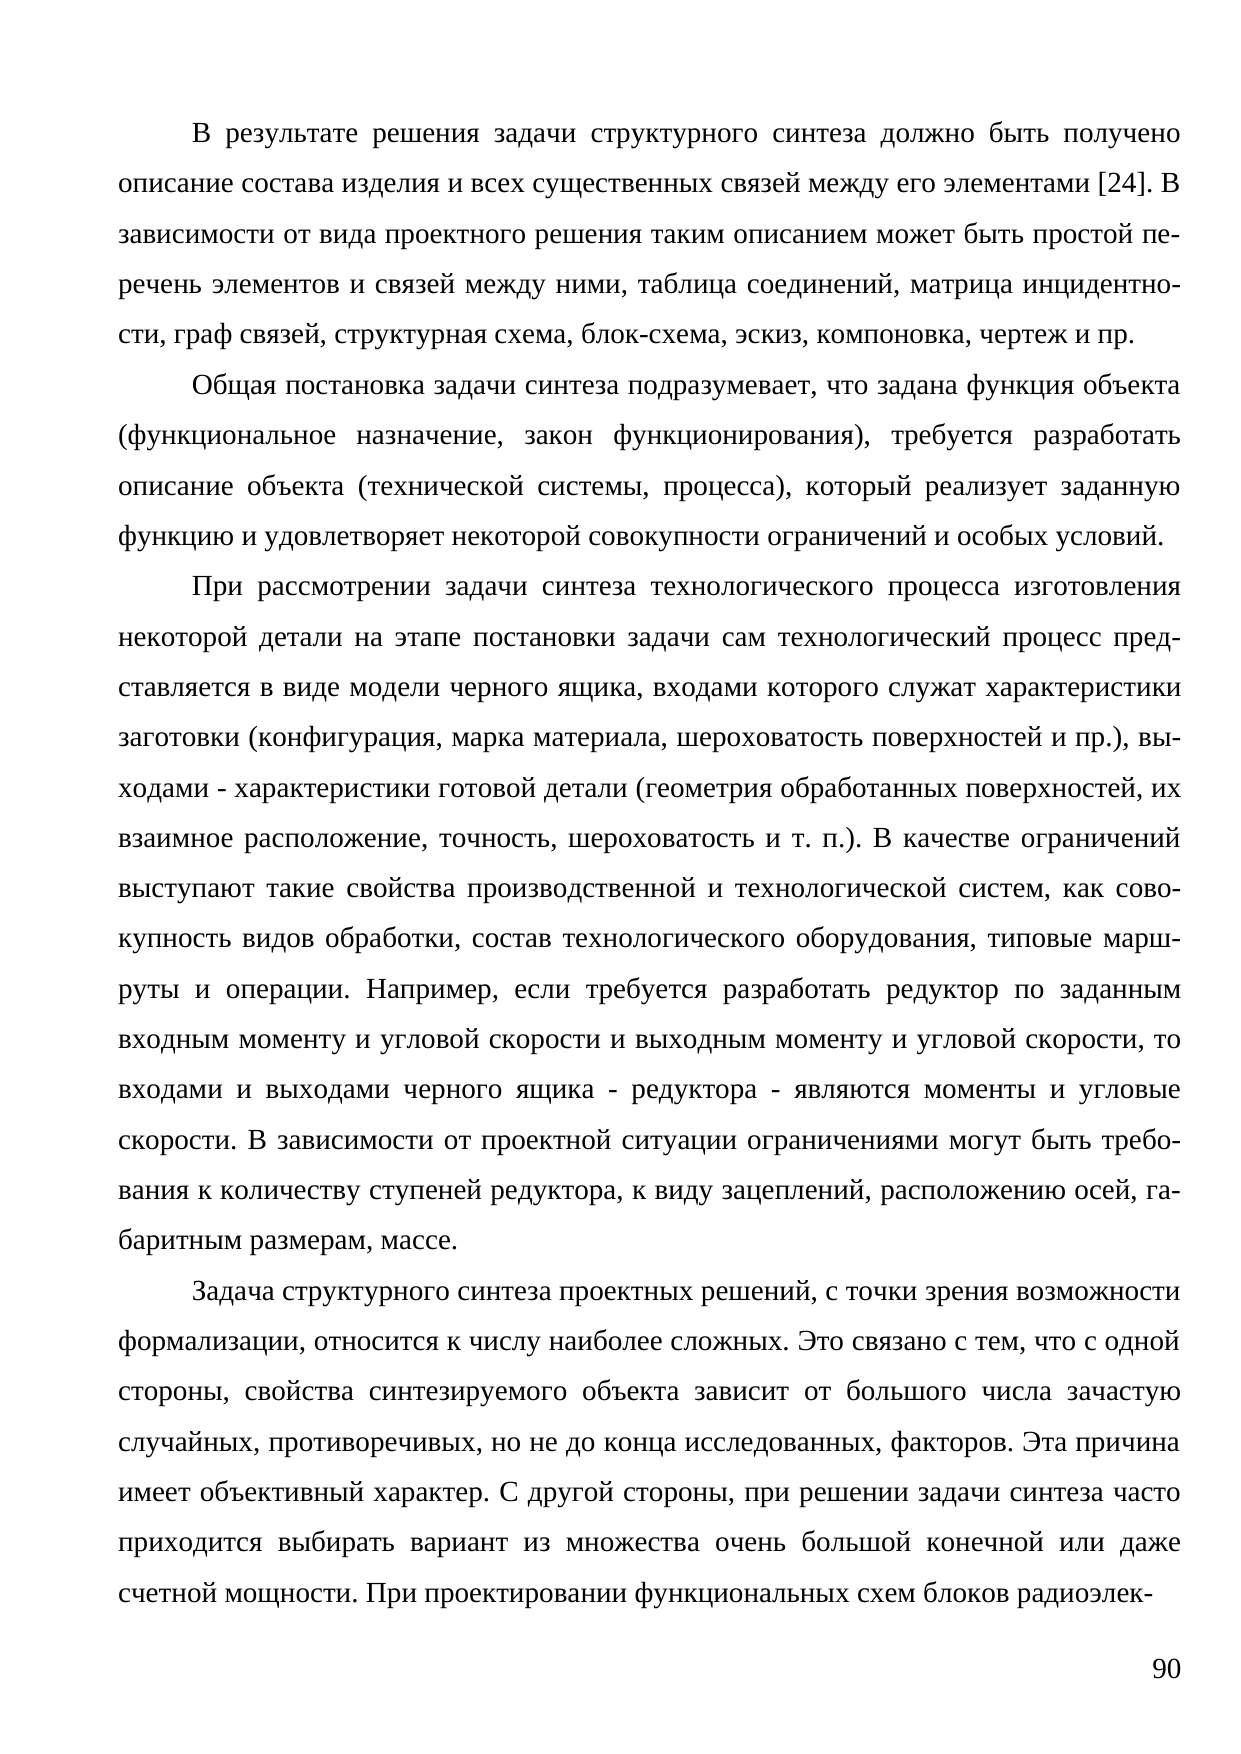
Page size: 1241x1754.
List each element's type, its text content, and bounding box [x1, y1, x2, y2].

text Задача структурного синтеза проектных решений, с точки зрения возможности формализации, относится к числу наиболее сложных. Это связано с тем, что с одной стороны, свойства синтезируемого объекта зависит от большого числа зачастую случайных, противоречивых, но не до конца исследованных, факторов. Эта причина имеет объективный характер. С другой стороны, при решении задачи синтеза часто приходится выбирать вариант из множества очень большой конечной или даже счетной мощности. При проектировании функциональных схем блоков радиоэлек- [118, 1273, 1182, 1608]
text При рассмотрении задачи синтеза технологического процесса изготовления некоторой детали на этапе постановки задачи сам технологический процесс пред- ставляется в виде модели черного ящика, входами которого служат характеристики заготовки (конфигурация, марка материала, шероховатость поверхностей и пр.), вы- ходами - характеристики готовой детали (геометрия обработанных поверхностей, их взаимное расположение, точность, шероховатость и т. п.). В качестве ограничений выступают такие свойства производственной и технологической систем, как сово- купность видов обработки, состав технологического оборудования, типовые марш- руты и операции. Например, если требуется разработать редуктор по заданным входным моменту и угловой скорости и выходным моменту и угловой скорости, то входами и выходами черного ящика - редуктора - являются моменты и угловые скорости. В зависимости от проектной ситуации ограничениями могут быть требо- вания к количеству ступеней редуктора, к виду зацеплений, расположению осей, га- баритным размерам, массе. [118, 568, 1182, 1256]
text Общая постановка задачи синтеза подразумевает, что задана функция объекта (функциональное назначение, закон функционирования), требуется разработать описание объекта (технической системы, процесса), который реализует заданную функцию и удовлетворяет некоторой совокупности ограничений и особых условий. [118, 367, 1182, 552]
text В результате решения задачи структурного синтеза должно быть получено описание состава изделия и всех существенных связей между его элементами [24]. В зависимости от вида проектного решения таким описанием может быть простой пе- речень элементов и связей между ними, таблица соединений, матрица инцидентно- сти, граф связей, структурная схема, блок-схема, эскиз, компоновка, чертеж и пр. [118, 115, 1182, 350]
